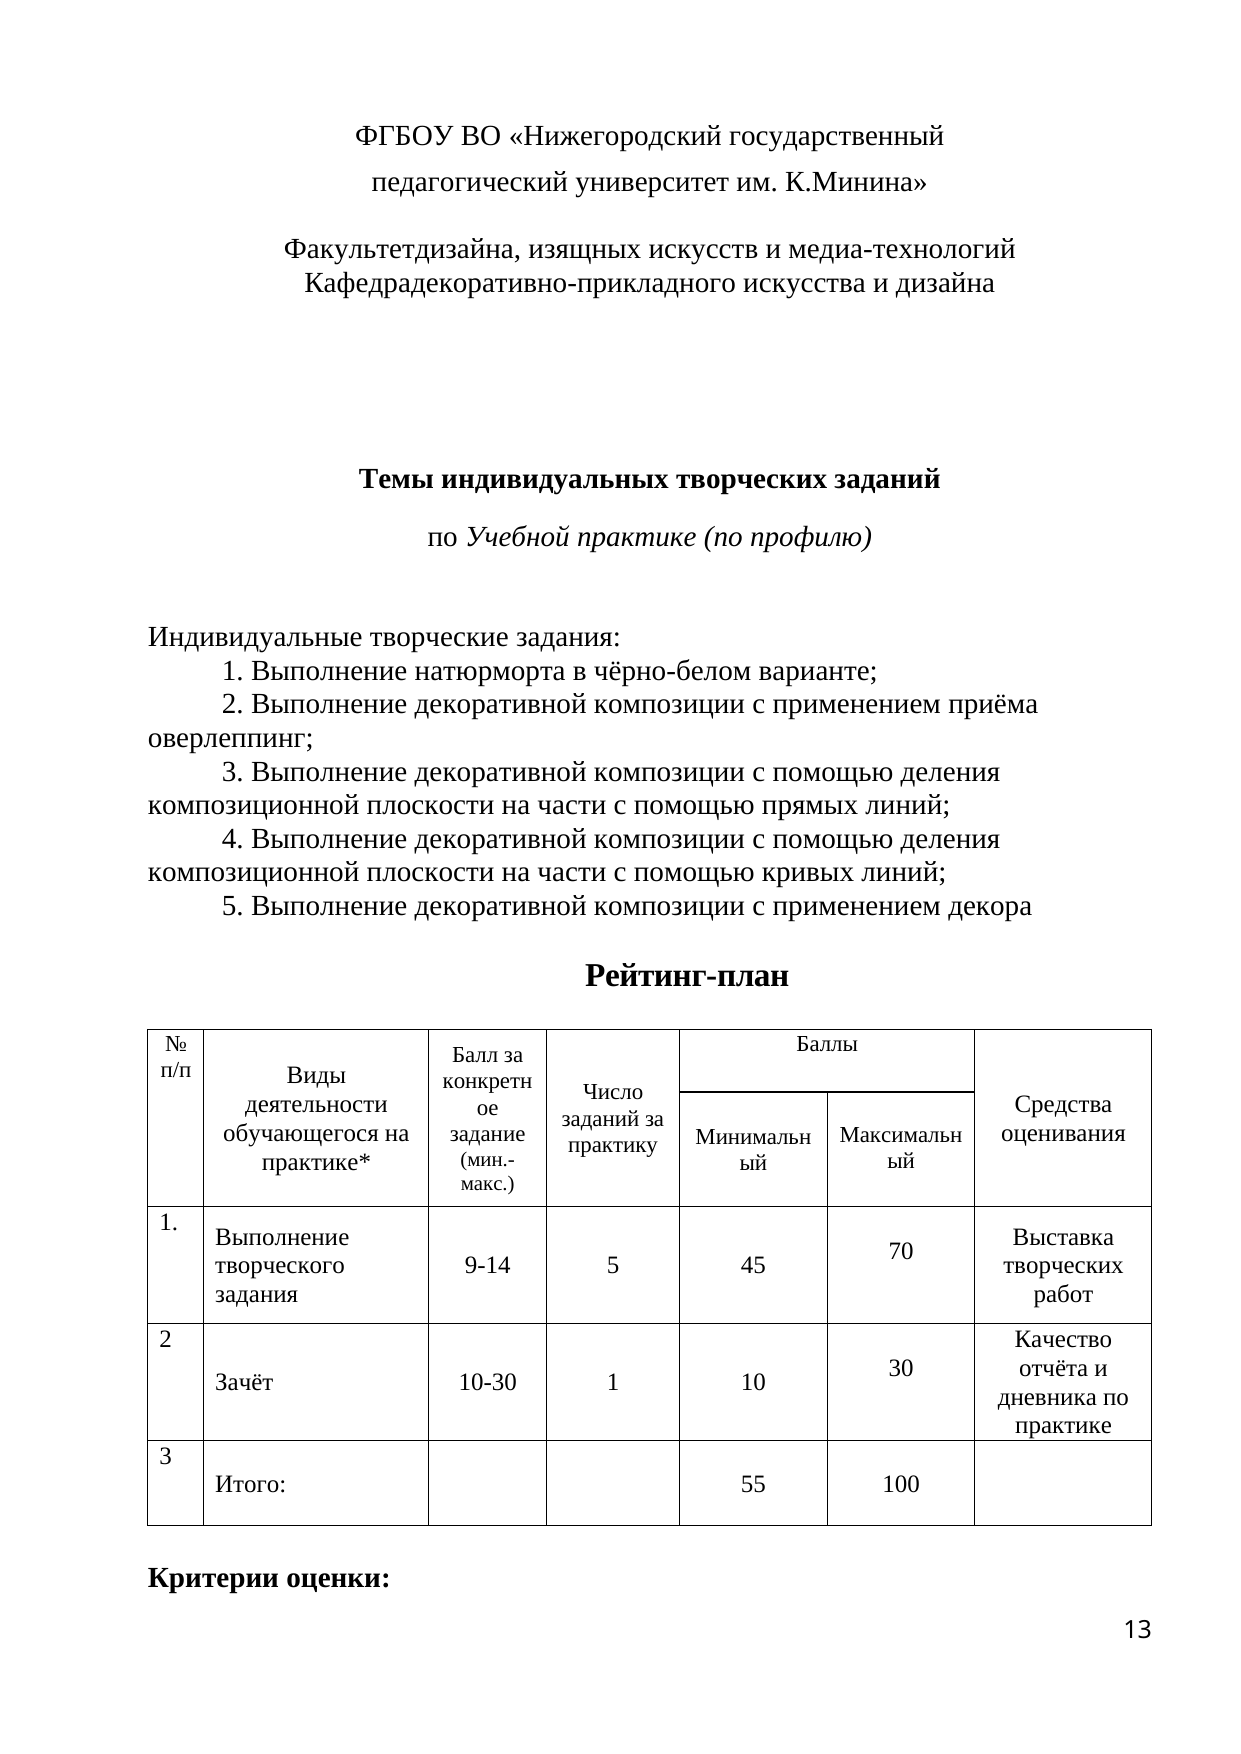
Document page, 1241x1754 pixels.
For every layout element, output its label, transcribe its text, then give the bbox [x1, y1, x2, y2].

table_cell Качество отчёта и дневника по практике [975, 1324, 1151, 1440]
table_cell Минимальный [680, 1093, 827, 1206]
text по Учебной практике (по профилю) [148, 519, 1152, 552]
table_cell 55 [680, 1441, 827, 1525]
text педагогический университет им. К.Минина» [148, 164, 1152, 198]
table_cell [429, 1441, 546, 1525]
table_header № п/п [148, 1030, 203, 1206]
text ФГБОУ ВО «Нижегородский государственный [148, 118, 1152, 152]
table_header Балл за конкретное задание (мин.-макс.) [429, 1030, 546, 1206]
table_cell Максимальный [828, 1093, 974, 1206]
table_cell 2 [148, 1324, 203, 1440]
table_cell 30 [828, 1324, 974, 1440]
table_header Число заданий за практику [547, 1030, 679, 1206]
table_header Баллы [680, 1030, 974, 1091]
table_cell 10 [680, 1324, 827, 1440]
table_cell 45 [680, 1207, 827, 1323]
table_cell 1 [547, 1324, 679, 1440]
table_cell Выполнение творческого задания [204, 1207, 428, 1323]
text Индивидуальные творческие задания: [148, 619, 1152, 653]
table_cell 3 [148, 1441, 203, 1525]
text 4. Выполнение декоративной композиции с помощью деления композиционной плоскости на части с помощью кривых линий; [148, 821, 1152, 888]
table_cell [975, 1441, 1151, 1525]
table_cell 10-30 [429, 1324, 546, 1440]
text Темы индивидуальных творческих заданий [148, 461, 1152, 495]
table_cell 5 [547, 1207, 679, 1323]
table_cell Выставка творческих работ [975, 1207, 1151, 1323]
table_cell 9-14 [429, 1207, 546, 1323]
text 3. Выполнение декоративной композиции с помощью деления композиционной плоскости на части с помощью прямых линий; [148, 754, 1152, 821]
text Кафедрадекоративно-прикладного искусства и дизайна [148, 265, 1152, 298]
table_cell [547, 1441, 679, 1525]
text 2. Выполнение декоративной композиции с применением приёма оверлеппинг; [148, 687, 1152, 754]
text 1. Выполнение натюрморта в чёрно-белом варианте; [148, 653, 1152, 687]
table_cell Зачёт [204, 1324, 428, 1440]
table_cell 70 [828, 1207, 974, 1323]
table_cell Итого: [204, 1441, 428, 1525]
table_header Средства оценивания [975, 1030, 1151, 1206]
table_header Виды деятельности обучающегося на практике* [204, 1030, 428, 1206]
text Критерии оценки: [148, 1560, 1152, 1593]
table_cell 1. [148, 1207, 203, 1323]
list Рейтинг-план [223, 955, 1152, 993]
text 5. Выполнение декоративной композиции с применением декора [148, 888, 1152, 921]
table_cell 100 [828, 1441, 974, 1525]
text Факультетдизайна, изящных искусств и медиа-технологий [148, 231, 1152, 265]
